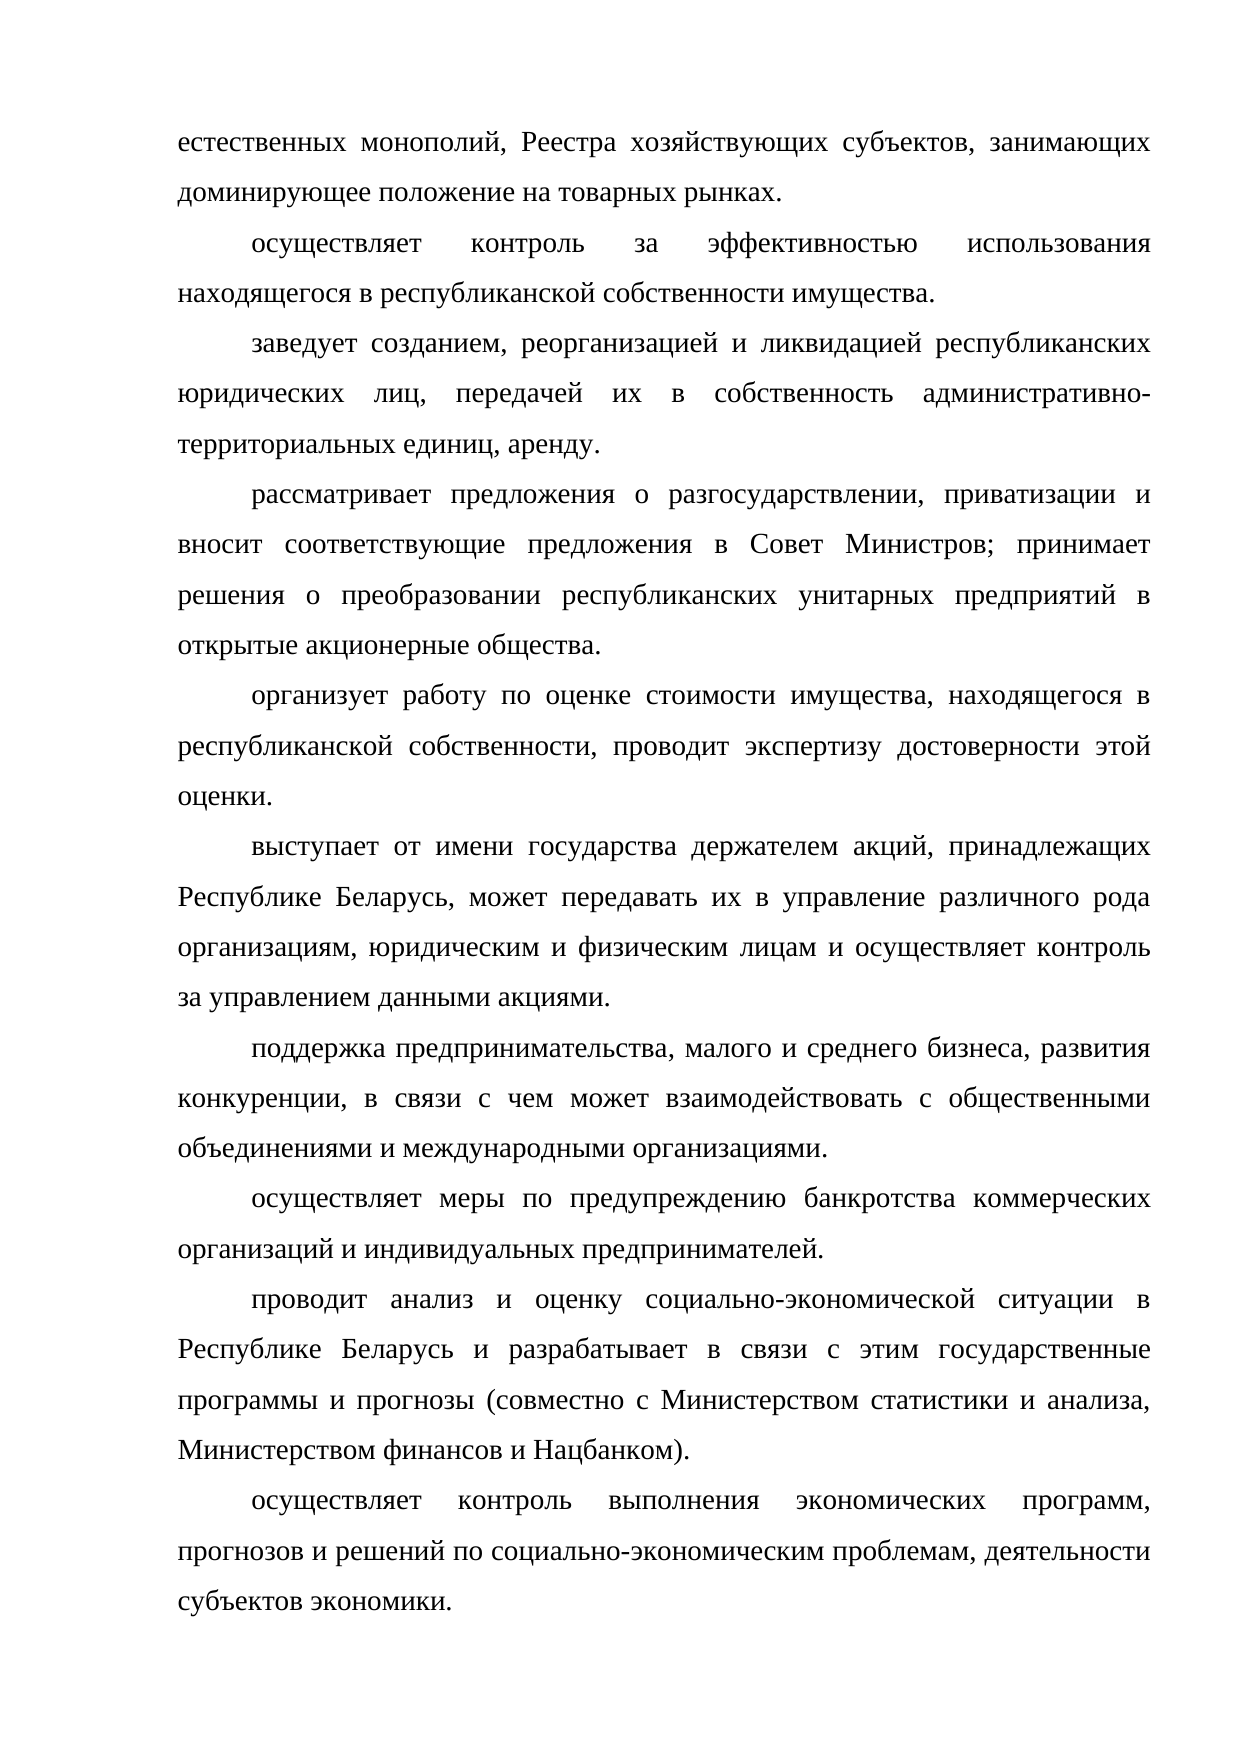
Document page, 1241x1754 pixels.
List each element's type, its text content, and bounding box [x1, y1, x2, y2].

text заведует созданием, реорганизацией и ликвидацией республиканских юридических лиц, передачей их в собственность административно-территориальных единиц, аренду. [177, 325, 1152, 459]
text рассматривает предложения о разгосударствлении, приватизации и вносит соответствующие предложения в Совет Министров; принимает решения о преобразовании республиканских унитарных предприятий в открытые акционерные общества. [177, 476, 1152, 661]
text проводит анализ и оценку социально-экономической ситуации в Республике Беларусь и разрабатывает в связи с этим государственные программы и прогнозы (совместно с Министерством статистики и анализа, Министерством финансов и Нацбанком). [177, 1281, 1152, 1466]
text организует работу по оценке стоимости имущества, находящегося в республиканской собственности, проводит экспертизу достоверности этой оценки. [177, 677, 1152, 812]
text поддержка предпринимательства, малого и среднего бизнеса, развития конкуренции, в связи с чем может взаимодействовать с общественными объединениями и международными организациями. [177, 1030, 1152, 1164]
text осуществляет меры по предупреждению банкротства коммерческих организаций и индивидуальных предпринимателей. [177, 1181, 1152, 1264]
text осуществляет контроль за эффективностью использования находящегося в республиканской собственности имущества. [177, 225, 1152, 308]
text осуществляет контроль выполнения экономических программ, прогнозов и решений по социально-экономическим проблемам, деятельности субъектов экономики. [177, 1482, 1152, 1617]
text выступает от имени государства держателем акций, принадлежащих Республике Беларусь, может передавать их в управление различного рода организациям, юридическим и физическим лицам и осуществляет контроль за управлением данными акциями. [177, 828, 1152, 1013]
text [177, 124, 1152, 208]
